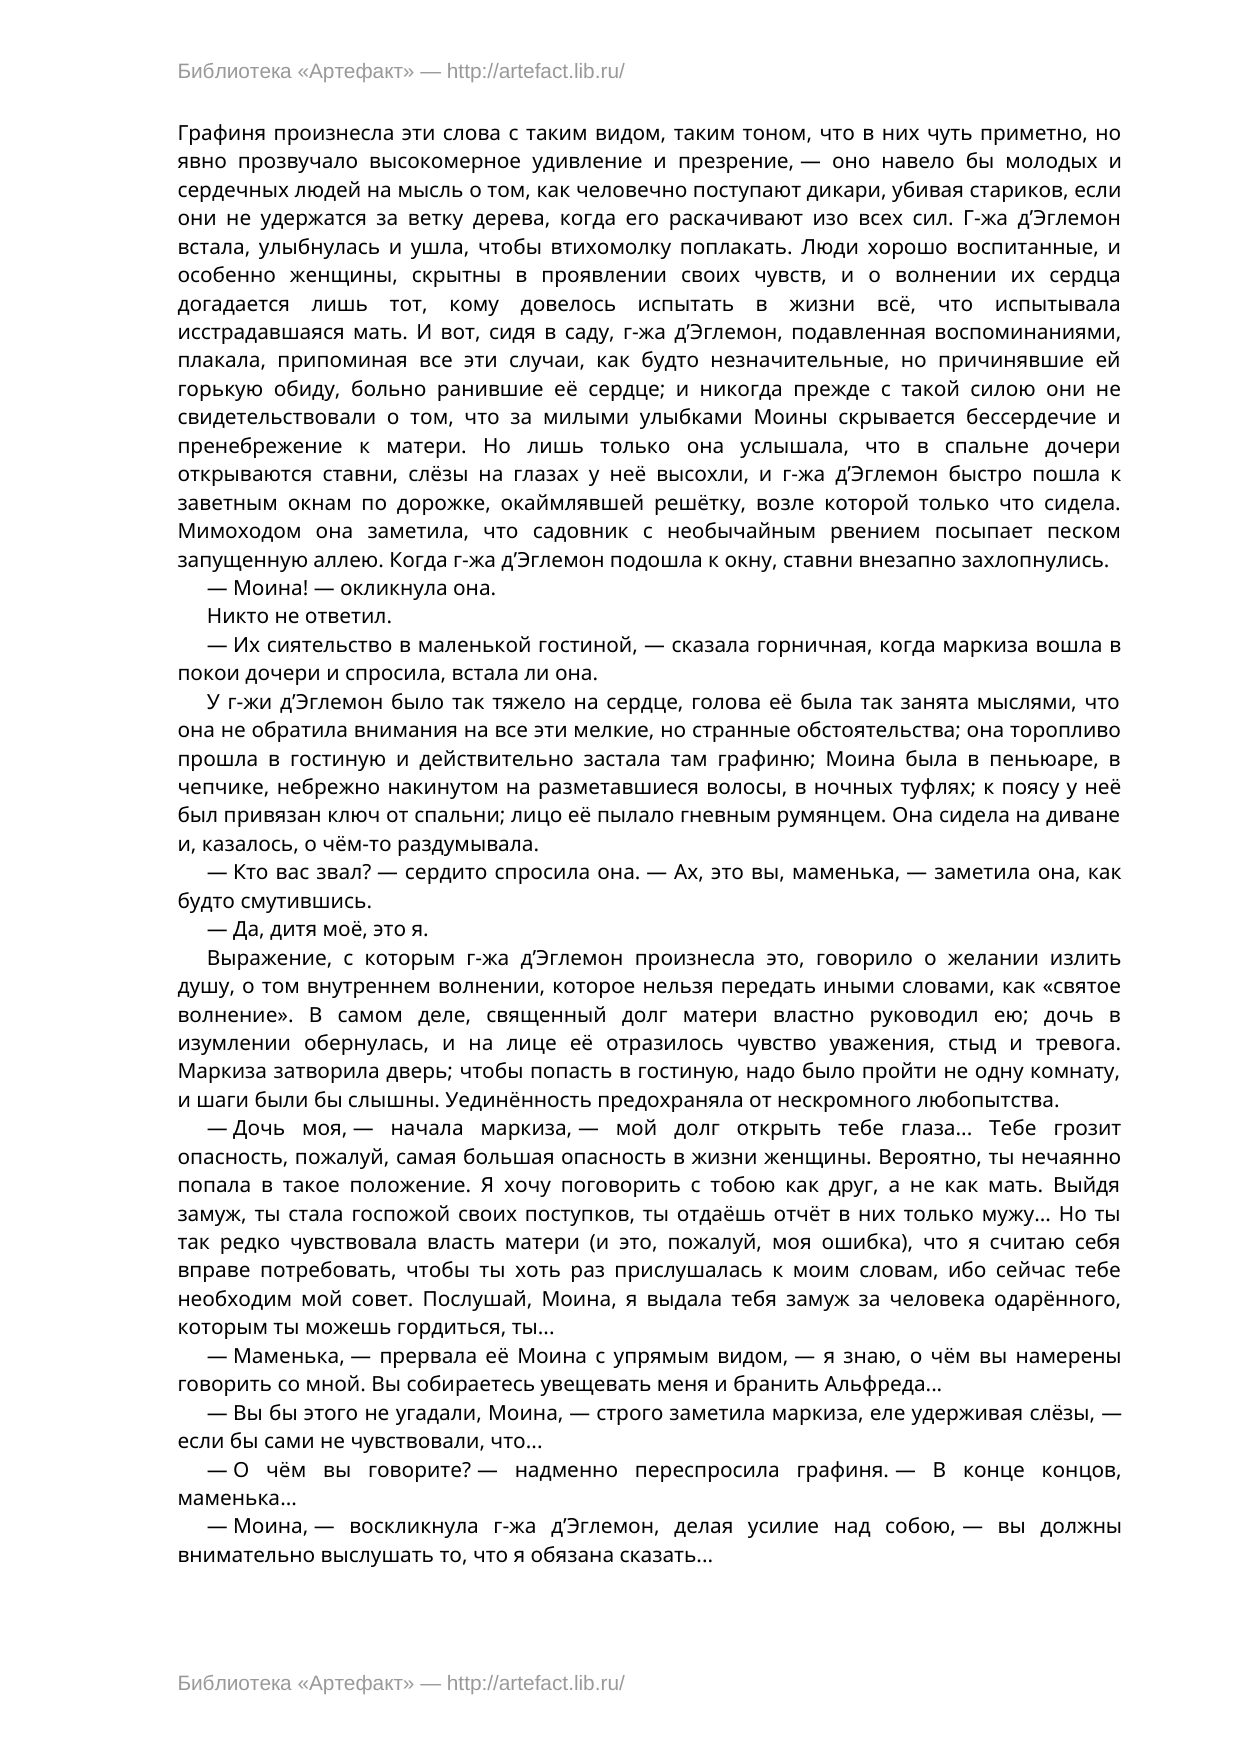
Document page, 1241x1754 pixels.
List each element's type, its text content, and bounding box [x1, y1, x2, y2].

text — Да, дитя моё, это я. [177, 914, 1122, 943]
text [177, 118, 1122, 573]
text — Кто вас звал? — сердито спросила она. — Ах, это вы, маменька, — заметила она, как будто смутившись. [177, 857, 1122, 914]
text — Вы бы этого не угадали, Моина, — строго заметила маркиза, еле удерживая слёзы, — если бы сами не чувствовали, что... [177, 1398, 1122, 1455]
text — Дочь моя, — начала маркиза, — мой долг открыть тебе глаза... Тебе грозит опасность, пожалуй, самая большая опасность в жизни женщины. Вероятно, ты нечаянно попала в такое положение. Я хочу поговорить с тобою как друг, а не как мать. Выйдя замуж, ты стала госпожой своих поступков, ты отдаёшь отчёт в них только мужу... Но ты так редко чувствовала власть матери (и это, пожалуй, моя ошибка), что я считаю себя вправе потребовать, чтобы ты хоть раз прислушалась к моим словам, ибо сейчас тебе необходим мой совет. Послушай, Моина, я выдала тебя замуж за человека одарённого, которым ты можешь гордиться, ты... [177, 1113, 1122, 1341]
text У г-жи д’Эглемон было так тяжело на сердце, голова её была так занята мыслями, что она не обратила внимания на все эти мелкие, но странные обстоятельства; она торопливо прошла в гостиную и действительно застала там графиню; Моина была в пеньюаре, в чепчике, небрежно накинутом на разметавшиеся волосы, в ночных туфлях; к поясу у неё был привязан ключ от спальни; лицо её пылало гневным румянцем. Она сидела на диване и, казалось, о чём-то раздумывала. [177, 687, 1122, 857]
text — Моина! — окликнула она. [177, 573, 1122, 602]
text Никто не ответил. [177, 602, 1122, 630]
text — Моина, — воскликнула г-жа д’Эглемон, делая усилие над собою, — вы должны внимательно выслушать то, что я обязана сказать... [177, 1512, 1122, 1568]
text — Их сиятельство в маленькой гостиной, — сказала горничная, когда маркиза вошла в покои дочери и спросила, встала ли она. [177, 630, 1122, 687]
text — О чём вы говорите? — надменно переспросила графиня. — В конце концов, маменька... [177, 1455, 1122, 1512]
text — Маменька, — прервала её Моина с упрямым видом, — я знаю, о чём вы намерены говорить со мной. Вы собираетесь увещевать меня и бранить Альфреда... [177, 1341, 1122, 1398]
text Выражение, с которым г-жа д’Эглемон произнесла это, говорило о желании излить душу, о том внутреннем волнении, которое нельзя передать иными словами, как «святое волнение». В самом деле, священный долг матери властно руководил ею; дочь в изумлении обернулась, и на лице её отразилось чувство уважения, стыд и тревога. Маркиза затворила дверь; чтобы попасть в гостиную, надо было пройти не одну комнату, и шаги были бы слышны. Уединённость предохраняла от нескромного любопытства. [177, 943, 1122, 1113]
